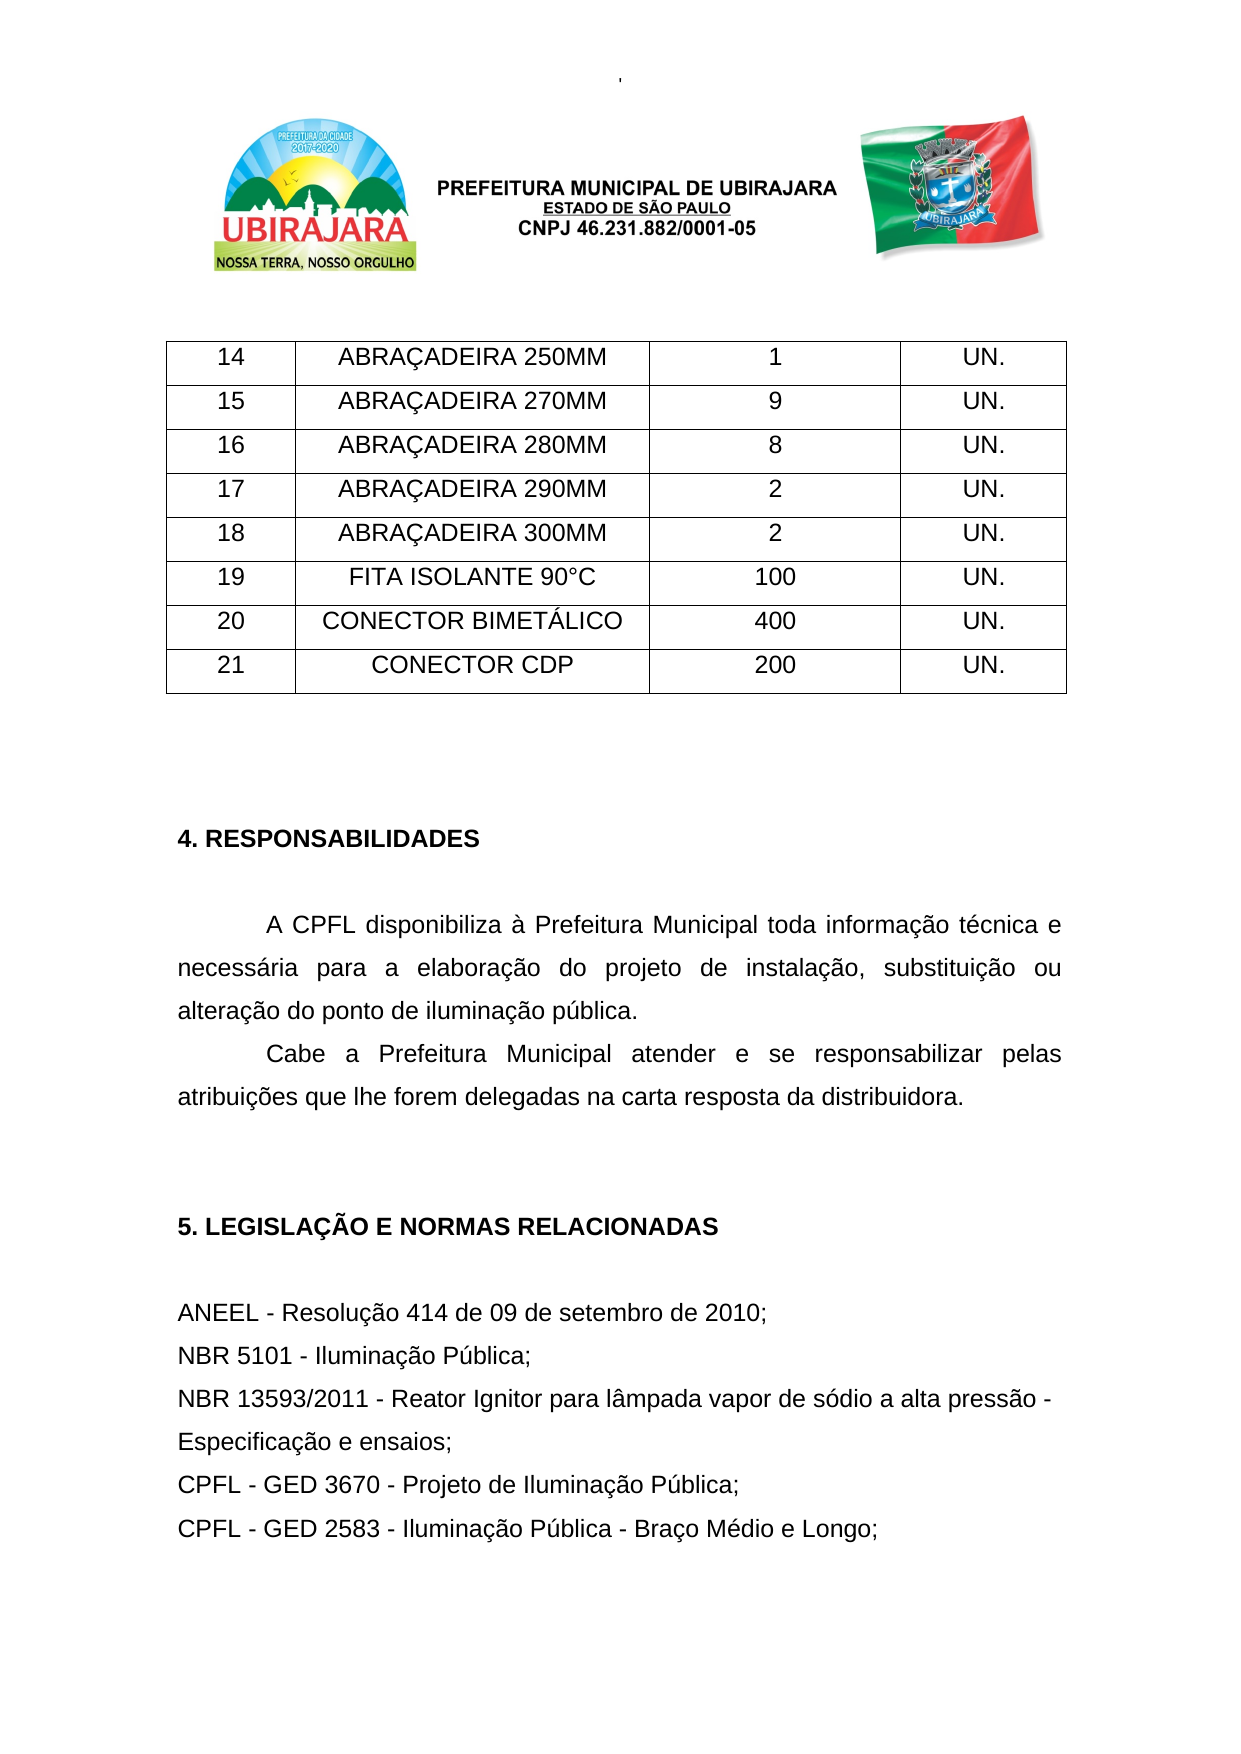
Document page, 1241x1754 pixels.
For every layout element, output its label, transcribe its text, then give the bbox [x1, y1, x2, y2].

table_cell UN. [901, 562, 1066, 605]
table_cell 400 [650, 606, 900, 649]
table_cell UN. [901, 606, 1066, 649]
text A CPFL disponibiliza à Prefeitura Municipal toda informação técnica e necessária para a elaboração do projeto de instalação, substituição ou alteração do ponto de iluminação pública. [177, 910, 1063, 1025]
table_cell CONECTOR CDP [296, 650, 649, 693]
table_cell ABRAÇADEIRA 280MM [296, 430, 649, 473]
table_cell UN. [901, 518, 1066, 561]
table_cell 2 [650, 474, 900, 517]
text CPFL - GED 2583 - Iluminação Pública - Braço Médio e Longo; [177, 1513, 1063, 1542]
table_cell ABRAÇADEIRA 250MM [296, 342, 649, 385]
table_cell 100 [650, 562, 900, 605]
text 4. RESPONSABILIDADES [177, 823, 1063, 852]
table_cell 14 [167, 342, 295, 385]
text CPFL - GED 3670 - Projeto de Iluminação Pública; [177, 1470, 1063, 1499]
table_cell 17 [167, 474, 295, 517]
table_cell UN. [901, 342, 1066, 385]
text 5. LEGISLAÇÃO E NORMAS RELACIONADAS [177, 1212, 1063, 1240]
text ANEEL - Resolução 414 de 09 de setembro de 2010; [177, 1298, 1063, 1327]
table_cell UN. [901, 474, 1066, 517]
table_cell ABRAÇADEIRA 270MM [296, 386, 649, 429]
table_cell 20 [167, 606, 295, 649]
table_cell 9 [650, 386, 900, 429]
text NBR 5101 - Iluminação Pública; [177, 1341, 1063, 1370]
table_cell UN. [901, 650, 1066, 693]
table_cell ABRAÇADEIRA 290MM [296, 474, 649, 517]
table_cell 18 [167, 518, 295, 561]
table_cell UN. [901, 386, 1066, 429]
table_cell 16 [167, 430, 295, 473]
table_cell 1 [650, 342, 900, 385]
table_cell 200 [650, 650, 900, 693]
table_cell ABRAÇADEIRA 300MM [296, 518, 649, 561]
table_cell 21 [167, 650, 295, 693]
text NBR 13593/2011 - Reator Ignitor para lâmpada vapor de sódio a alta pressão - Especificação e ensaios; [177, 1384, 1063, 1456]
table_cell 15 [167, 386, 295, 429]
table_cell 2 [650, 518, 900, 561]
table_cell CONECTOR BIMETÁLICO [296, 606, 649, 649]
table_cell UN. [901, 430, 1066, 473]
text Cabe a Prefeitura Municipal atender e se responsabilizar pelas atribuições que lhe forem delegadas na carta resposta da distribuidora. [177, 1039, 1063, 1111]
table_cell 19 [167, 562, 295, 605]
table_cell 8 [650, 430, 900, 473]
table_cell FITA ISOLANTE 90°C [296, 562, 649, 605]
picture [177, 95, 1063, 291]
